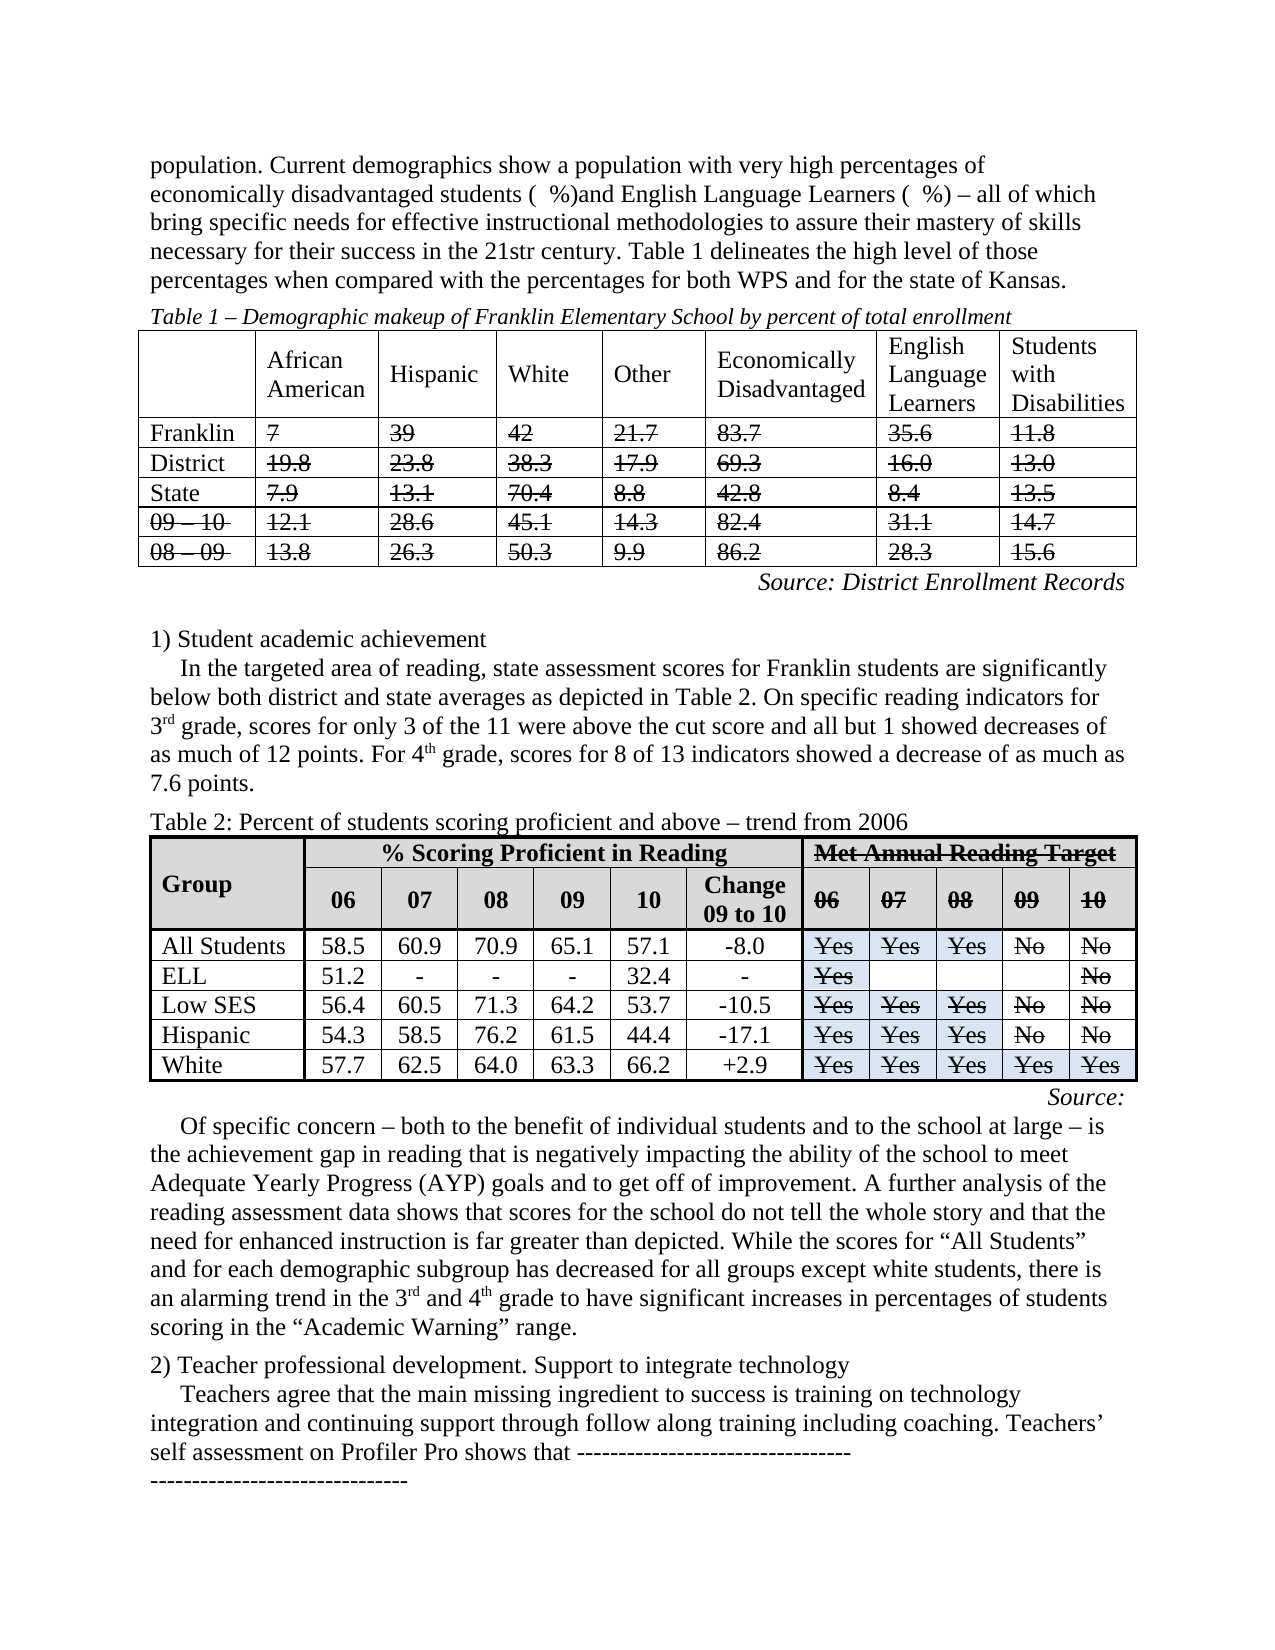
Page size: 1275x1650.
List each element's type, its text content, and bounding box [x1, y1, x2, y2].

table_cell 12.1 [256, 508, 378, 536]
table_cell White [152, 1050, 303, 1079]
table_cell 56.4 [306, 991, 381, 1019]
table_cell 10 [1070, 868, 1135, 928]
text In the targeted area of reading, state assessment scores for Franklin students are significantly below both district and state averages as depicted in Table 2. On specific reading indicators for 3rd grade, scores for only 3 of the 11 were above the cut score and all but 1 showed decreases of as much of 12 points. For 4th grade, scores for 8 of 13 indicators showed a decrease of as much as 7.6 points. [150, 653, 1125, 797]
table_header [139, 331, 255, 417]
text Teachers agree that the main missing ingredient to success is training on technology integration and continuing support through follow along training including coaching. Teachers’ self assessment on Profiler Pro shows that --------------------------------- [150, 1379, 1125, 1465]
table_cell 8.8 [603, 478, 705, 506]
table_cell 60.9 [382, 931, 457, 960]
table_cell 65.1 [534, 931, 610, 960]
table_cell - [458, 961, 533, 989]
text ------------------------------- [150, 1465, 1125, 1494]
table_header White [497, 331, 602, 417]
table_cell 11.8 [1000, 418, 1136, 447]
table_cell 57.7 [306, 1050, 381, 1079]
text Source: [150, 1082, 1125, 1111]
text Table 2: Percent of students scoring proficient and above – trend from 2006 [150, 807, 1125, 835]
table_cell 7.9 [256, 478, 378, 506]
table_cell State [139, 478, 255, 506]
table_cell 09 [1003, 868, 1069, 928]
table_cell 86.2 [706, 537, 876, 566]
table_cell 70.9 [458, 931, 533, 960]
table_cell 09 – 10 [139, 508, 255, 536]
table_cell No [1070, 991, 1135, 1019]
table_cell No [1003, 991, 1069, 1019]
table_cell 06 [804, 868, 869, 928]
table_cell 64.2 [534, 991, 610, 1019]
table_cell Yes [804, 1050, 869, 1079]
table_cell ELL [152, 961, 303, 989]
text Source: District Enrollment Records [150, 567, 1125, 596]
table_cell 82.4 [706, 508, 876, 536]
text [150, 150, 1125, 294]
text 1) Student academic achievement [150, 624, 1125, 653]
table_cell [937, 961, 1002, 989]
table_header Group [152, 839, 303, 928]
table_cell 35.6 [877, 418, 999, 447]
table_cell [870, 961, 936, 989]
table_cell 57.1 [611, 931, 686, 960]
table_cell No [1070, 931, 1135, 960]
table_cell District [139, 448, 255, 477]
table_cell -10.5 [687, 991, 801, 1019]
table_cell Yes [1003, 1050, 1069, 1079]
table_cell 38.3 [497, 448, 602, 477]
table_cell All Students [152, 931, 303, 960]
table_header African American [256, 331, 378, 417]
table_cell 44.4 [611, 1020, 686, 1049]
table_cell No [1070, 961, 1135, 989]
table_cell - [382, 961, 457, 989]
table_header Students with Disabilities [1000, 331, 1136, 417]
table_cell No [1003, 1020, 1069, 1049]
table_cell 31.1 [877, 508, 999, 536]
table_cell -17.1 [687, 1020, 801, 1049]
table_cell Change 09 to 10 [687, 868, 801, 928]
table_cell 08 [458, 868, 533, 928]
table_cell 50.3 [497, 537, 602, 566]
table_header Hispanic [379, 331, 496, 417]
table_cell 08 [937, 868, 1002, 928]
table_cell 42 [497, 418, 602, 447]
table_cell 15.6 [1000, 537, 1136, 566]
text Table 1 – Demographic makeup of Franklin Elementary School by percent of total enrollment [150, 303, 1125, 330]
table_cell Yes [870, 931, 936, 960]
table_cell 06 [306, 868, 381, 928]
table_cell 28.3 [877, 537, 999, 566]
text Of specific concern – both to the benefit of individual students and to the school at large – is the achievement gap in reading that is negatively impacting the ability of the school to meet Adequate Yearly Progress (AYP) goals and to get off of improvement. A further analysis of the reading assessment data shows that scores for the school do not tell the whole story and that the need for enhanced instruction is far greater than depicted. While the scores for “All Students” and for each demographic subgroup has decreased for all groups except white students, there is an alarming trend in the 3rd and 4th grade to have significant increases in percentages of students scoring in the “Academic Warning” range. [150, 1111, 1125, 1341]
table_cell Yes [804, 1020, 869, 1049]
table_cell 61.5 [534, 1020, 610, 1049]
table_cell Yes [937, 931, 1002, 960]
table_cell 14.7 [1000, 508, 1136, 536]
table_cell 32.4 [611, 961, 686, 989]
table_cell 69.3 [706, 448, 876, 477]
table_cell 9.9 [603, 537, 705, 566]
table_cell 62.5 [382, 1050, 457, 1079]
table_cell 70.4 [497, 478, 602, 506]
table_cell 51.2 [306, 961, 381, 989]
table_cell 39 [379, 418, 496, 447]
table_cell 63.3 [534, 1050, 610, 1079]
table_cell No [1003, 931, 1069, 960]
table_cell 71.3 [458, 991, 533, 1019]
table_cell - [687, 961, 801, 989]
table_cell 23.8 [379, 448, 496, 477]
table_header English Language Learners [877, 331, 999, 417]
text 2) Teacher professional development. Support to integrate technology [150, 1350, 1125, 1379]
table_cell 07 [382, 868, 457, 928]
table_cell 42.8 [706, 478, 876, 506]
table_cell 76.2 [458, 1020, 533, 1049]
table_cell No [1070, 1020, 1135, 1049]
table_cell 08 – 09 [139, 537, 255, 566]
table_cell 66.2 [611, 1050, 686, 1079]
table_cell 21.7 [603, 418, 705, 447]
table_cell 58.5 [382, 1020, 457, 1049]
table_cell 07 [870, 868, 936, 928]
table_cell Yes [870, 1050, 936, 1079]
table_cell [1003, 961, 1069, 989]
table_cell Yes [804, 931, 869, 960]
table_cell Yes [1070, 1050, 1135, 1079]
table_cell 13.0 [1000, 448, 1136, 477]
table_cell 10 [611, 868, 686, 928]
table_cell 13.8 [256, 537, 378, 566]
table_cell Hispanic [152, 1020, 303, 1049]
table_cell 17.9 [603, 448, 705, 477]
table_cell 54.3 [306, 1020, 381, 1049]
table_cell Yes [804, 991, 869, 1019]
table_cell Yes [870, 1020, 936, 1049]
table_cell 26.3 [379, 537, 496, 566]
table_cell 8.4 [877, 478, 999, 506]
table_cell 19.8 [256, 448, 378, 477]
table_header Economically Disadvantaged [706, 331, 876, 417]
table_cell Low SES [152, 991, 303, 1019]
table_cell Yes [870, 991, 936, 1019]
table_cell 09 [534, 868, 610, 928]
table_cell Franklin [139, 418, 255, 447]
table_cell 53.7 [611, 991, 686, 1019]
table_cell 64.0 [458, 1050, 533, 1079]
table_cell Yes [937, 991, 1002, 1019]
table_cell 60.5 [382, 991, 457, 1019]
table_header Other [603, 331, 705, 417]
table_cell 16.0 [877, 448, 999, 477]
table_header Met Annual Reading Target [804, 839, 1135, 867]
table_cell 83.7 [706, 418, 876, 447]
table_cell Yes [804, 961, 869, 989]
table_cell - [534, 961, 610, 989]
table_cell Yes [937, 1050, 1002, 1079]
table_cell 45.1 [497, 508, 602, 536]
table_cell 58.5 [306, 931, 381, 960]
table_cell 13.1 [379, 478, 496, 506]
table_header % Scoring Proficient in Reading [306, 839, 801, 867]
table_cell +2.9 [687, 1050, 801, 1079]
table_cell Yes [937, 1020, 1002, 1049]
table_cell -8.0 [687, 931, 801, 960]
table_cell 7 [256, 418, 378, 447]
table_cell 28.6 [379, 508, 496, 536]
table_cell 14.3 [603, 508, 705, 536]
table_cell 13.5 [1000, 478, 1136, 506]
